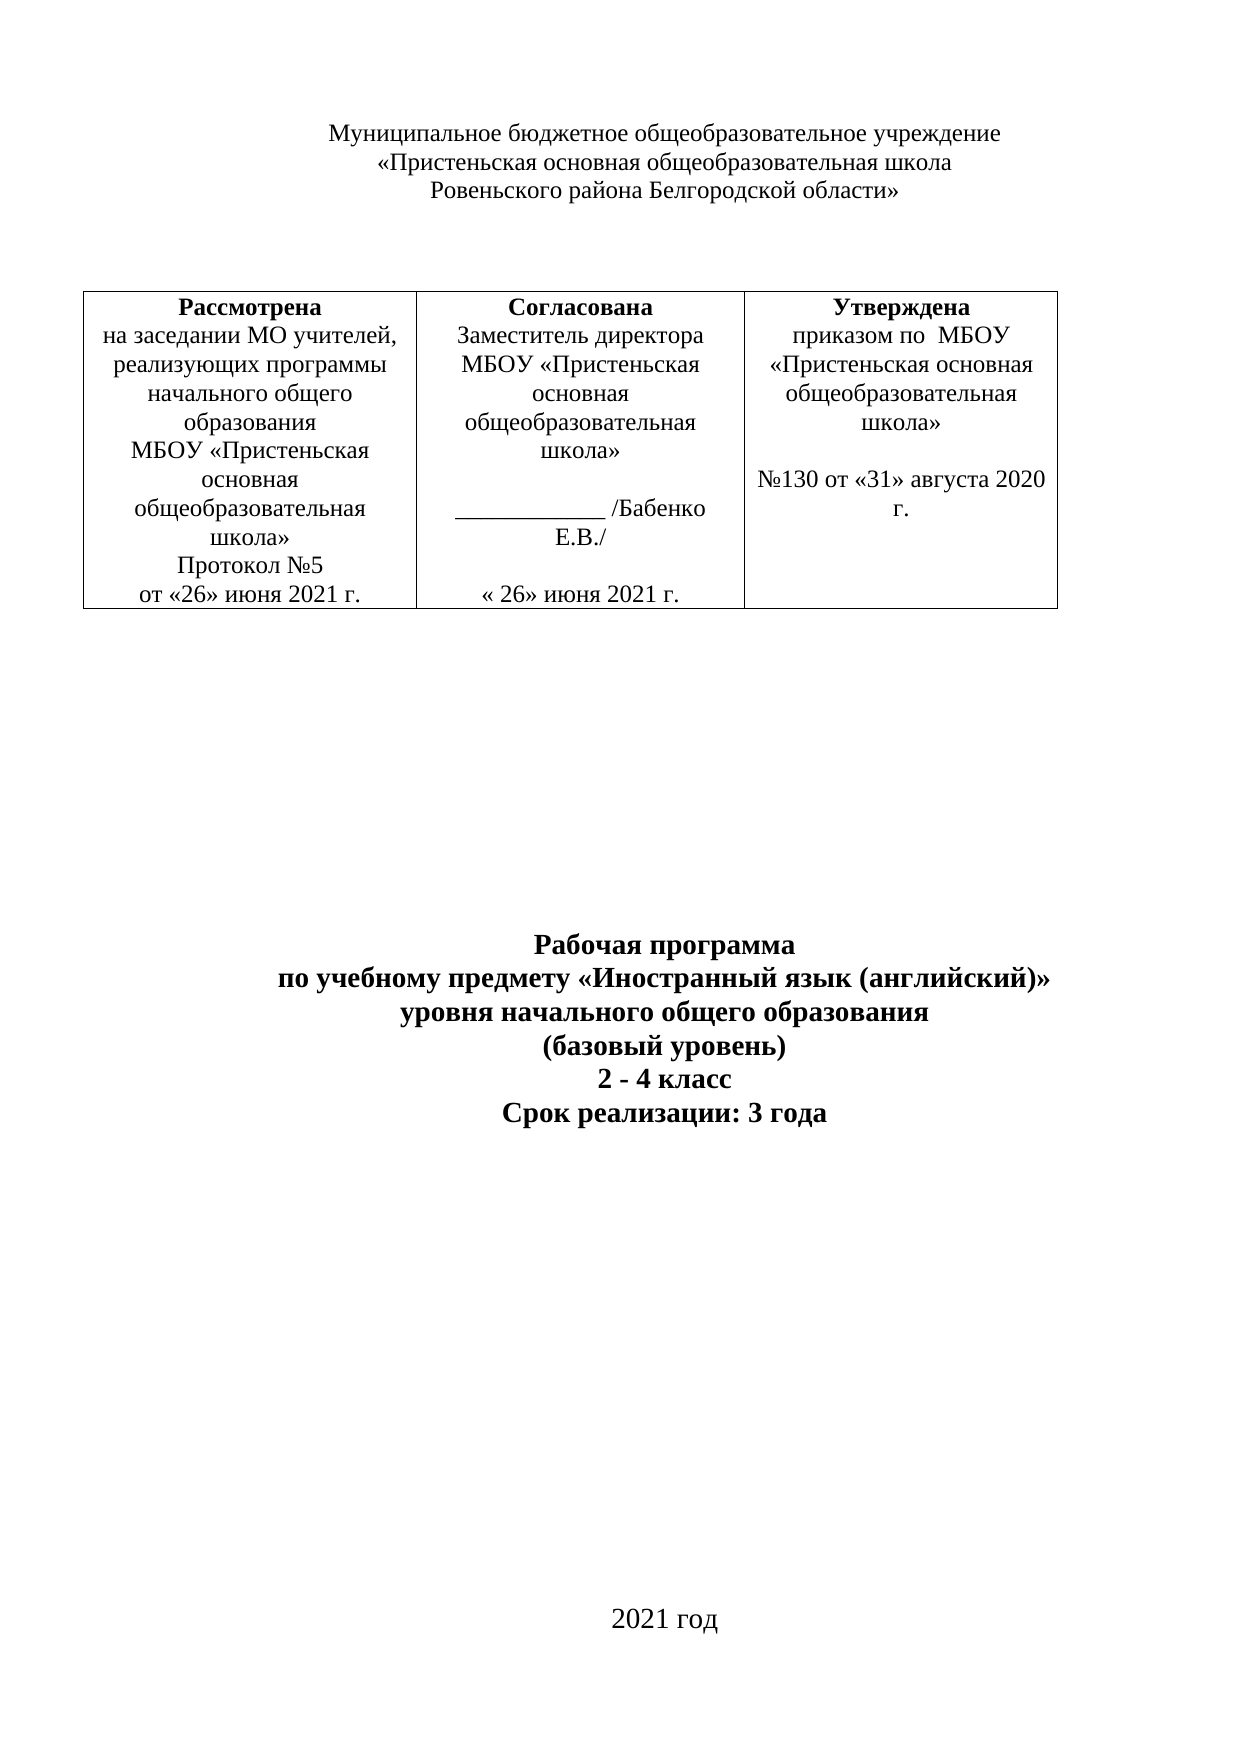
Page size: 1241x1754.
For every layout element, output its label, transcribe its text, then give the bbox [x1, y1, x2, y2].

text (базовый уровень) [177, 1028, 1152, 1061]
text по учебному предмету «Иностранный язык (английский)» [177, 961, 1152, 994]
table_header Согласована Заместитель директора МБОУ «Пристеньская основная общеобразовательная школа» ____________ /Бабенко Е.В./ « 26» июня 2021 г. [417, 292, 744, 608]
text Срок реализации: 3 года [177, 1095, 1152, 1128]
text «Пристеньская основная общеобразовательная школа [177, 147, 1152, 176]
table_header Рассмотрена на заседании МО учителей, реализующих программы начального общего образования МБОУ «Пристеньская основная общеобразовательная школа» Протокол №5 от «26» июня 2021 г. [84, 292, 416, 608]
text Муниципальное бюджетное общеобразовательное учреждение [177, 118, 1152, 147]
text уровня начального общего образования [177, 994, 1152, 1028]
text Рабочая программа [177, 927, 1152, 961]
table_header Утверждена приказом по МБОУ «Пристеньская основная общеобразовательная школа» №130 от «31» августа 2020 г. [745, 292, 1057, 608]
text 2 - 4 класс [177, 1061, 1152, 1095]
text 2021 год [177, 1601, 1152, 1634]
text Ровеньского района Белгородской области» [177, 176, 1152, 204]
